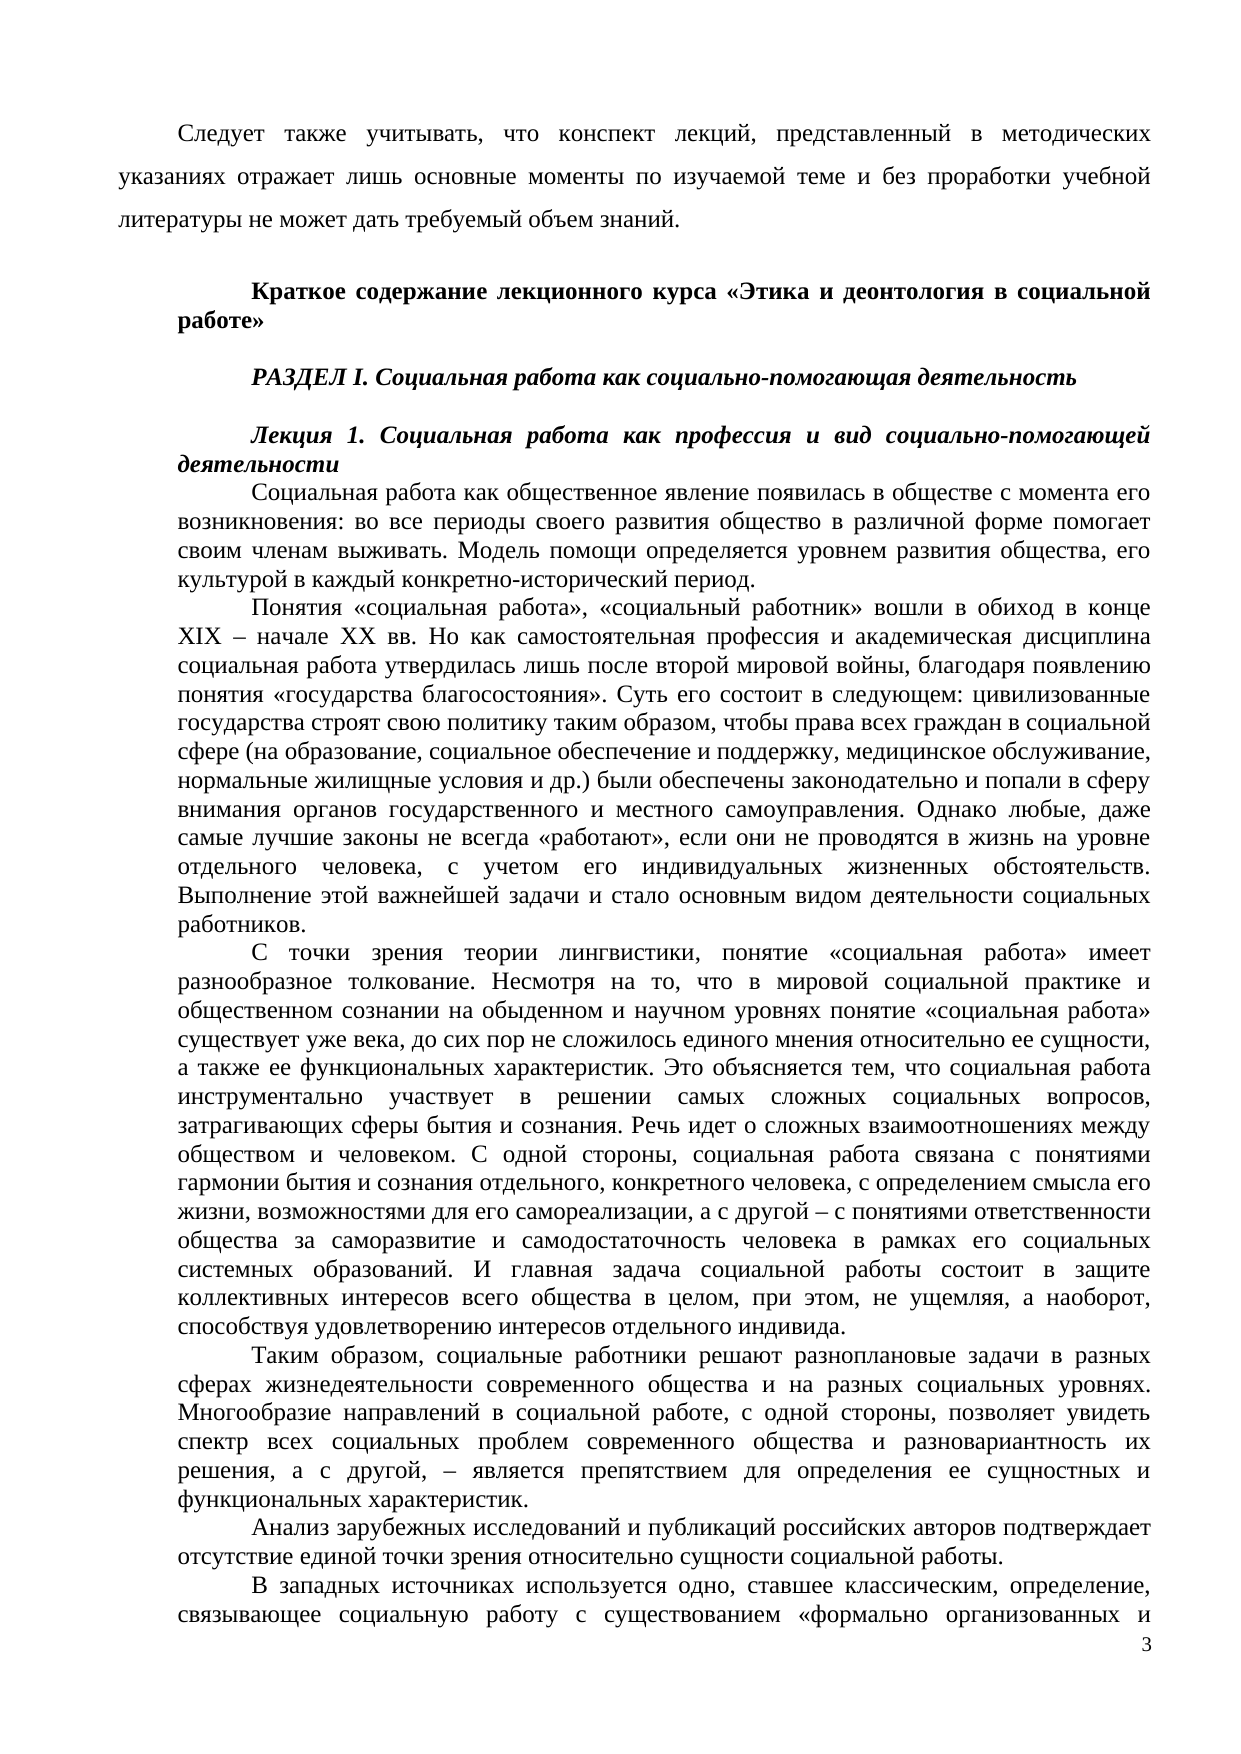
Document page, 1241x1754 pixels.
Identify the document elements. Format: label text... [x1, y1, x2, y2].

text РАЗДЕЛ I. Социальная работа как социально-помогающая деятельность [177, 362, 1152, 391]
text Социальная работа как общественное явление появилась в обществе с момента его возникновения: во все периоды своего развития общество в различной форме помогает своим членам выживать. Модель помощи определяется уровнем развития общества, его культурой в каждый конкретно-исторический период. [177, 477, 1152, 592]
text Понятия «социальная работа», «социальный работник» вошли в обиход в конце XIX – начале XX вв. Но как самостоятельная профессия и академическая дисциплина социальная работа утвердилась лишь после второй мировой войны, благодаря появлению понятия «государства благосостояния». Суть его состоит в следующем: цивилизованные государства строят свою политику таким образом, чтобы права всех граждан в социальной сфере (на образование, социальное обеспечение и поддержку, медицинское обслуживание, нормальные жилищные условия и др.) были обеспечены законодательно и попали в сферу внимания органов государственного и местного самоуправления. Однако любые, даже самые лучшие законы не всегда «работают», если они не проводятся в жизнь на уровне отдельного человека, с учетом его индивидуальных жизненных обстоятельств. Выполнение этой важнейшей задачи и стало основным видом деятельности социальных работников. [177, 592, 1152, 937]
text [177, 1570, 1152, 1627]
text С точки зрения теории лингвистики, понятие «социальная работа» имеет разнообразное толкование. Несмотря на то, что в мировой социальной практике и общественном сознании на обыденном и научном уровнях понятие «социальная работа» существует уже века, до сих пор не сложилось единого мнения относительно ее сущности, а также ее функциональных характеристик. Это объясняется тем, что социальная работа инструментально участвует в решении самых сложных социальных вопросов, затрагивающих сферы бытия и сознания. Речь идет о сложных взаимоотношениях между обществом и человеком. С одной стороны, социальная работа связана с понятиями гармонии бытия и сознания отдельного, конкретного человека, с определением смысла его жизни, возможностями для его самореализации, а с другой – с понятиями ответственности общества за саморазвитие и самодостаточность человека в рамках его социальных системных образований. И главная задача социальной работы состоит в защите коллективных интересов всего общества в целом, при этом, не ущемляя, а наоборот, способствуя удовлетворению интересов отдельного индивида. [177, 937, 1152, 1340]
text Анализ зарубежных исследований и публикаций российских авторов подтверждает отсутствие единой точки зрения относительно сущности социальной работы. [177, 1512, 1152, 1570]
text Лекция 1. Социальная работа как профессия и вид социально-помогающей деятельности [177, 420, 1152, 477]
text Следует также учитывать, что конспект лекций, представленный в методических указаниях отражает лишь основные моменты по изучаемой теме и без проработки учебной литературы не может дать требуемый объем знаний. [118, 118, 1152, 233]
text Таким образом, социальные работники решают разноплановые задачи в разных сферах жизнедеятельности современного общества и на разных социальных уровнях. Многообразие направлений в социальной работе, с одной стороны, позволяет увидеть спектр всех социальных проблем современного общества и разновариантность их решения, а с другой, – является препятствием для определения ее сущностных и функциональных характеристик. [177, 1340, 1152, 1512]
text Краткое содержание лекционного курса «Этика и деонтология в социальной работе» [177, 276, 1152, 334]
